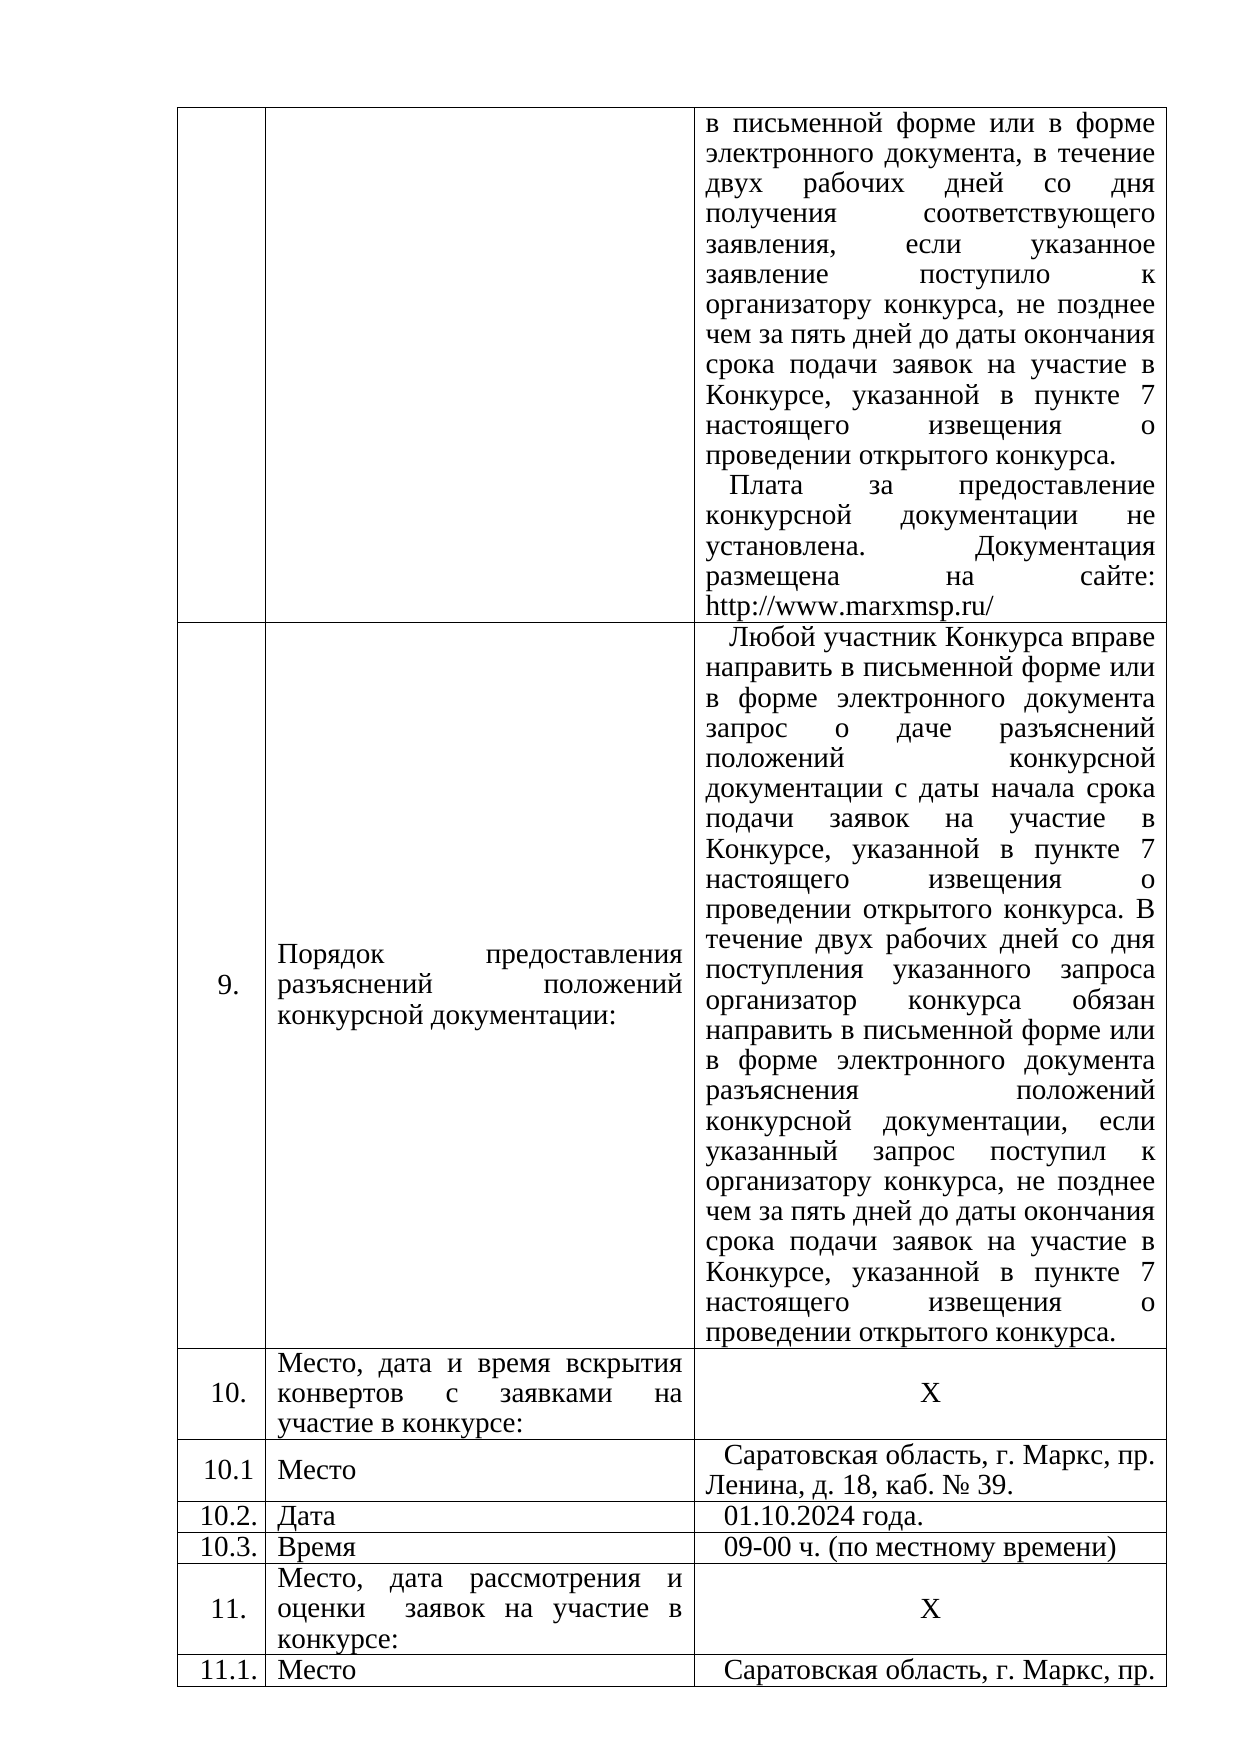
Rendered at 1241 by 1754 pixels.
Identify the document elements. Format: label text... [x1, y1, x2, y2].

table_cell Время [266, 1533, 694, 1563]
table_cell Место, дата и время вскрытия конвертов с заявками на участие в конкурсе: [266, 1349, 694, 1439]
table_cell Место [266, 1655, 694, 1686]
table_cell 10. [178, 1349, 265, 1439]
table_cell X [695, 1564, 1166, 1654]
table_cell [695, 108, 1166, 622]
table_cell 10.3. [178, 1533, 265, 1563]
table_cell 9. [178, 623, 265, 1348]
table_cell Порядок предоставления разъяснений положений конкурсной документации: [266, 623, 694, 1348]
table_cell Место [266, 1440, 694, 1501]
table_cell 10.2. [178, 1502, 265, 1532]
table_cell 11. [178, 1564, 265, 1654]
table_cell Место, дата рассмотрения и оценки заявок на участие в конкурсе: [266, 1564, 694, 1654]
table_cell 8. [178, 108, 265, 622]
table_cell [266, 108, 694, 622]
table_cell 09-00 ч. (по местному времени) [695, 1533, 1166, 1563]
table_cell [695, 1655, 1166, 1686]
table_cell 10.1 [178, 1440, 265, 1501]
table_cell X [695, 1349, 1166, 1439]
table_cell Любой участник Конкурса вправе направить в письменной форме или в форме электронного документа запрос о даче разъяснений положений конкурсной документации с даты начала срока подачи заявок на участие в Конкурсе, указанной в пункте 7 настоящего извещения о проведении открытого конкурса. В течение двух рабочих дней со дня поступления указанного запроса организатор конкурса обязан направить в письменной форме или в форме электронного документа разъяснения положений конкурсной документации, если указанный запрос поступил к организатору конкурса, не позднее чем за пять дней до даты окончания срока подачи заявок на участие в Конкурсе, указанной в пункте 7 настоящего извещения о проведении открытого конкурса. [695, 623, 1166, 1348]
table_cell Саратовская область, г. Маркс, пр. Ленина, д. 18, каб. № 39. [695, 1440, 1166, 1501]
table_cell 11.1. [178, 1655, 265, 1686]
table_cell Дата [266, 1502, 694, 1532]
table_cell 01.10.2024 года. [695, 1502, 1166, 1532]
